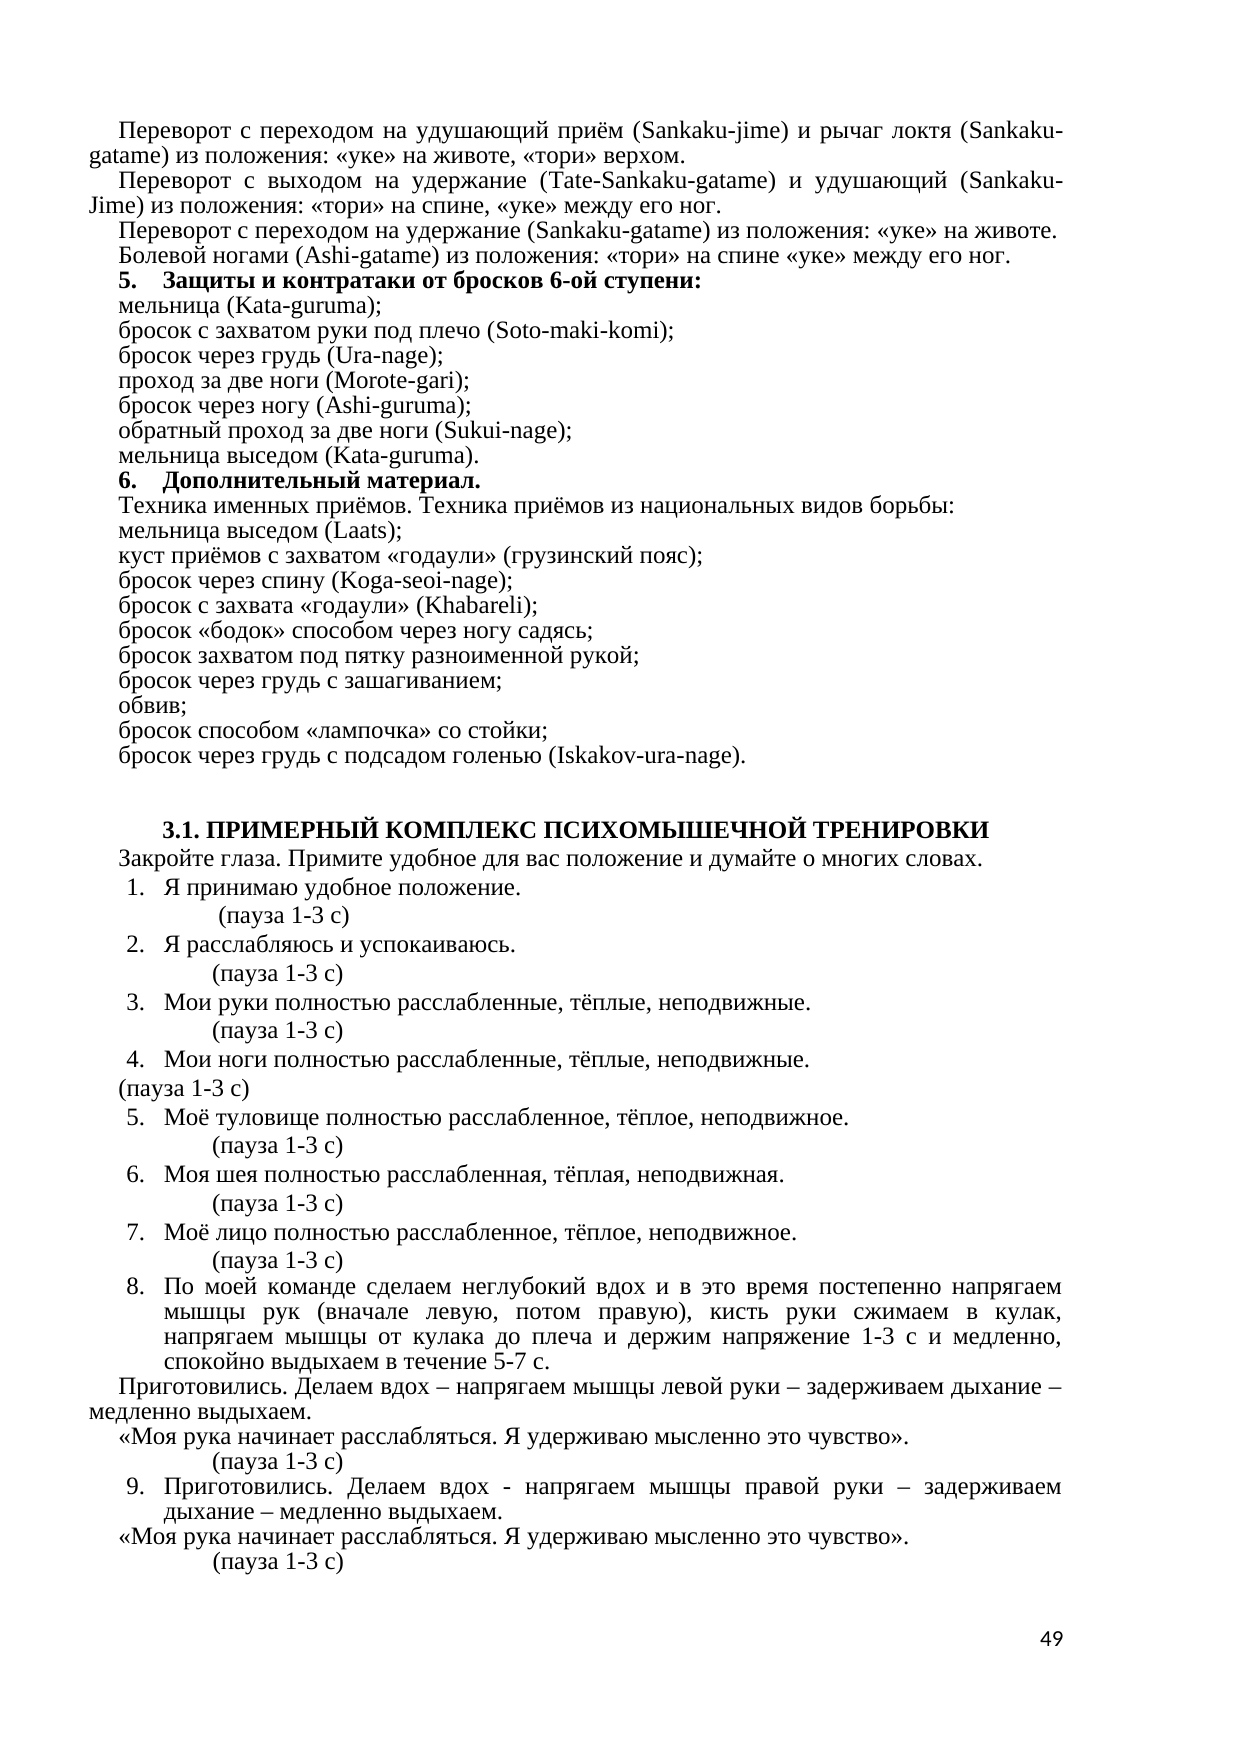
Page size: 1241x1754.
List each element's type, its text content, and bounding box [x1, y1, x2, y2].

list Переворот с выходом на удержание (Tate-Sankaku-gatame) и удушающий (Sankaku-Jime) из положения: «тори» на спине, «уке» между его ног. [88, 168, 1063, 218]
text (пауза 1-3 с) [162, 1549, 1063, 1574]
list бросок через спину (Koga-seoi-nage); [88, 568, 1063, 593]
list Моя шея полностью расслабленная, тёплая, неподвижная. [126, 1159, 1063, 1188]
list «Моя рука начинает расслабляться. Я удерживаю мысленно это чувство». [88, 1424, 1063, 1449]
list Переворот с переходом на удержание (Sankaku-gatame) из положения: «уке» на животе. [88, 218, 1063, 243]
list бросок с захватом руки под плечо (Soto-maki-komi); [88, 318, 1063, 343]
list Моё лицо полностью расслабленное, тёплое, неподвижное. [126, 1217, 1063, 1246]
list (пауза 1-3 с) [88, 1246, 1063, 1274]
list бросок способом «лампочка» со стойки; [88, 718, 1063, 743]
list (пауза 1-3 с) [88, 1449, 1063, 1474]
list Мои руки полностью расслабленные, тёплые, неподвижные. [126, 987, 1063, 1016]
list Болевой ногами (Ashi-gatame) из положения: «тори» на спине «уке» между его ног. [88, 243, 1063, 268]
list Моё туловище полностью расслабленное, тёплое, неподвижное. [126, 1102, 1063, 1131]
list Мои ноги полностью расслабленные, тёплые, неподвижные. [126, 1044, 1063, 1073]
list Я расслабляюсь и успокаиваюсь. [126, 929, 1063, 958]
list Приготовились. Делаем вдох - напрягаем мышцы правой руки – задерживаем дыхание – медленно выдыхаем. [126, 1474, 1063, 1524]
list «Моя рука начинает расслабляться. Я удерживаю мысленно это чувство». [88, 1524, 1063, 1549]
list Я принимаю удобное положение. [126, 872, 1063, 901]
list Закройте глаза. Примите удобное для вас положение и думайте о многих словах. [88, 843, 1063, 872]
list (пауза 1-3 с) [88, 1131, 1063, 1159]
list проход за две ноги (Morote-gari); [88, 368, 1063, 393]
list бросок с захвата «годаули» (Khabareli); [88, 593, 1063, 618]
list Приготовились. Делаем вдох – напрягаем мышцы левой руки – задерживаем дыхание – медленно выдыхаем. [88, 1374, 1063, 1424]
list (пауза 1-3 с) [88, 901, 1063, 929]
list бросок захватом под пятку разноименной рукой; [88, 643, 1063, 668]
list бросок через грудь с подсадом голенью (Iskakov-ura-nage). [88, 743, 1063, 768]
list бросок через грудь (Ura-nage); [88, 343, 1063, 368]
list бросок через ногу (Ashi-guruma); [88, 393, 1063, 418]
list куст приёмов с захватом «годаули» (грузинский пояс); [88, 543, 1063, 568]
list (пауза 1-3 с) [88, 1188, 1063, 1217]
list Защиты и контратаки от бросков 6-ой ступени: [88, 268, 1063, 293]
list мельница выседом (Laats); [88, 518, 1063, 543]
list мельница (Kata-guruma); [88, 293, 1063, 318]
list (пауза 1-3 с) [88, 1016, 1063, 1044]
list бросок через грудь с зашагиванием; [88, 668, 1063, 693]
list бросок «бодок» способом через ногу садясь; [88, 618, 1063, 643]
list (пауза 1-3 с) [88, 958, 1063, 987]
list Дополнительный материал. [88, 468, 1063, 493]
list По моей команде сделаем неглубокий вдох и в это время постепенно напрягаем мышцы рук (вначале левую, потом правую), кисть руки сжимаем в кулак, напрягаем мышцы от кулака до плеча и держим напряжение 1-3 с и медленно, спокойно выдыхаем в течение 5-7 с. [126, 1274, 1063, 1374]
list Переворот с переходом на удушающий приём (Sankaku-jime) и рычаг локтя (Sankaku-gatame) из положения: «уке» на животе, «тори» верхом. [88, 118, 1063, 168]
list обратный проход за две ноги (Sukui-nage); [88, 418, 1063, 443]
list мельница выседом (Kata-guruma). [88, 443, 1063, 468]
text 3.1. ПРИМЕРНЫЙ КОМПЛЕКС ПСИХОМЫШЕЧНОЙ ТРЕНИРОВКИ [88, 818, 1063, 843]
list (пауза 1-3 с) [88, 1073, 1063, 1102]
list обвив; [88, 693, 1063, 718]
list Техника именных приёмов. Техника приёмов из национальных видов борьбы: [88, 493, 1063, 518]
